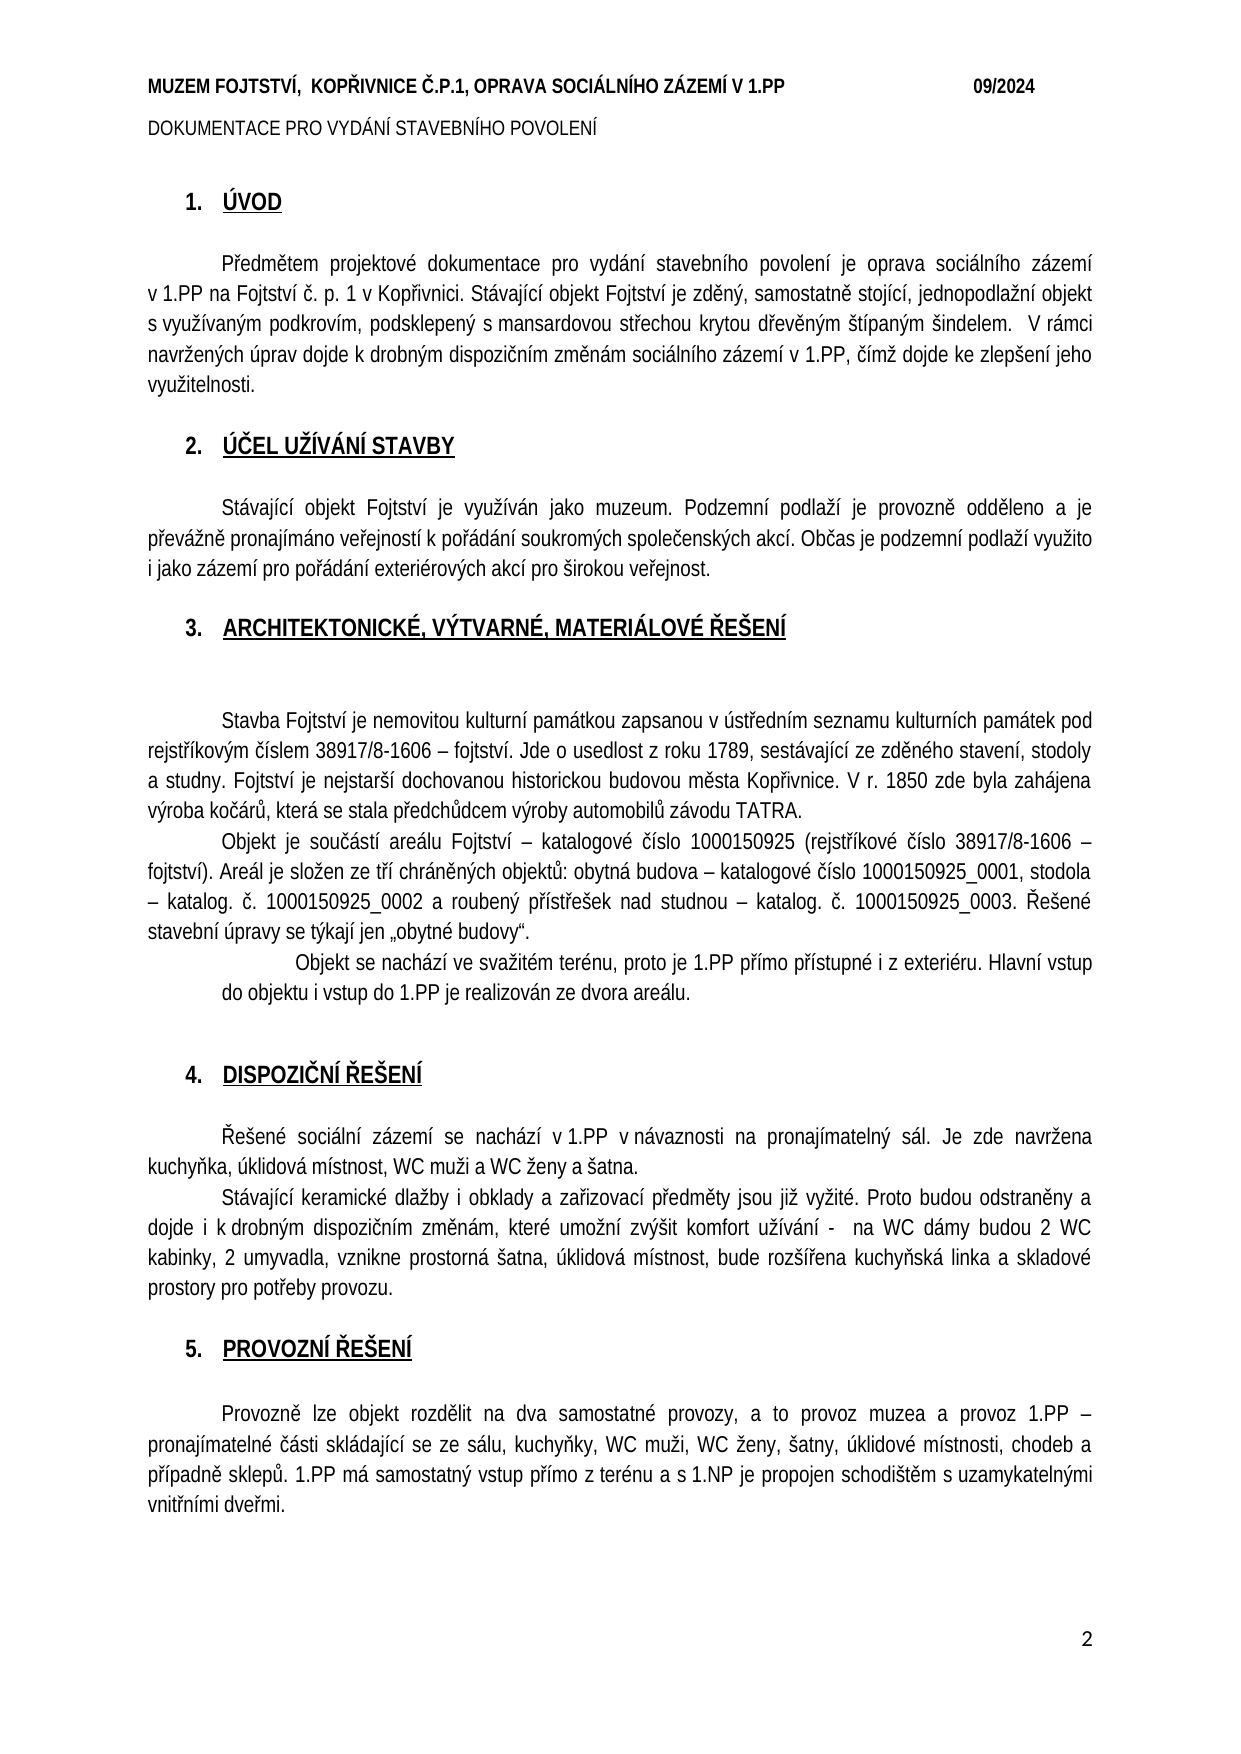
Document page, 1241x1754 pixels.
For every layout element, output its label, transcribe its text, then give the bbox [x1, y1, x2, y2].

list DISPOZIČNÍ ŘEŠENÍ [185, 1060, 1092, 1088]
text Stávající objekt Fojtství je využíván jako muzeum. Podzemní podlaží je provozně odděleno a je převážně pronajímáno veřejností k pořádání soukromých společenských akcí. Občas je podzemní podlaží využito i jako zázemí pro pořádání exteriérových akcí pro širokou veřejnost. [148, 494, 1092, 581]
text Stávající keramické dlažby i obklady a zařizovací předměty jsou již vyžité. Proto budou odstraněny a dojde i k drobným dispozičním změnám, které umožní zvýšit komfort užívání - na WC dámy budou 2 WC kabinky, 2 umyvadla, vznikne prostorná šatna, úklidová místnost, bude rozšířena kuchyňská linka a skladové prostory pro potřeby provozu. [148, 1183, 1092, 1300]
text Provozně lze objekt rozdělit na dva samostatné provozy, a to provoz muzea a provoz 1.PP – pronajímatelné části skládající se ze sálu, kuchyňky, WC muži, WC ženy, šatny, úklidové místnosti, chodeb a případně sklepů. 1.PP má samostatný vstup přímo z terénu a s 1.NP je propojen schodištěm s uzamykatelnými vnitřními dveřmi. [148, 1400, 1092, 1517]
list PROVOZNÍ ŘEŠENÍ [185, 1334, 1092, 1363]
list ÚČEL UŽÍVÁNÍ STAVBY [185, 431, 1092, 460]
text Objekt je součástí areálu Fojtství – katalogové číslo 1000150925 (rejstříkové číslo 38917/8-1606 – fojtství). Areál je složen ze tří chráněných objektů: obytná budova – katalogové číslo 1000150925_0001, stodola – katalog. č. 1000150925_0002 a roubený přístřešek nad studnou – katalog. č. 1000150925_0003. Řešené stavební úpravy se týkají jen „obytné budovy“. [148, 828, 1092, 944]
list Objekt se nachází ve svažitém terénu, proto je 1.PP přímo přístupné i z exteriéru. Hlavní vstup do objektu i vstup do 1.PP je realizován ze dvora areálu. [222, 948, 1092, 1005]
text Předmětem projektové dokumentace pro vydání stavebního povolení je oprava sociálního zázemí v 1.PP na Fojtství č. p. 1 v Kopřivnici. Stávající objekt Fojtství je zděný, samostatně stojící, jednopodlažní objekt s využívaným podkrovím, podsklepený s mansardovou střechou krytou dřevěným štípaným šindelem. V rámci navržených úprav dojde k drobným dispozičním změnám sociálního zázemí v 1.PP, čímž dojde ke zlepšení jeho využitelnosti. [148, 250, 1092, 397]
text Stavba Fojtství je nemovitou kulturní památkou zapsanou v ústředním seznamu kulturních památek pod rejstříkovým číslem 38917/8-1606 – fojtství. Jde o usedlost z roku 1789, sestávající ze zděného stavení, stodoly a studny. Fojtství je nejstarší dochovanou historickou budovou města Kopřivnice. V r. 1850 zde byla zahájena výroba kočárů, která se stala předchůdcem výroby automobilů závodu TATRA. [148, 707, 1092, 824]
text Řešené sociální zázemí se nachází v 1.PP v návaznosti na pronajímatelný sál. Je zde navržena kuchyňka, úklidová místnost, WC muži a WC ženy a šatna. [148, 1123, 1092, 1179]
list ARCHITEKTONICKÉ, VÝTVARNÉ, MATERIÁLOVÉ ŘEŠENÍ [185, 613, 1092, 642]
list ÚVOD [185, 187, 1092, 216]
